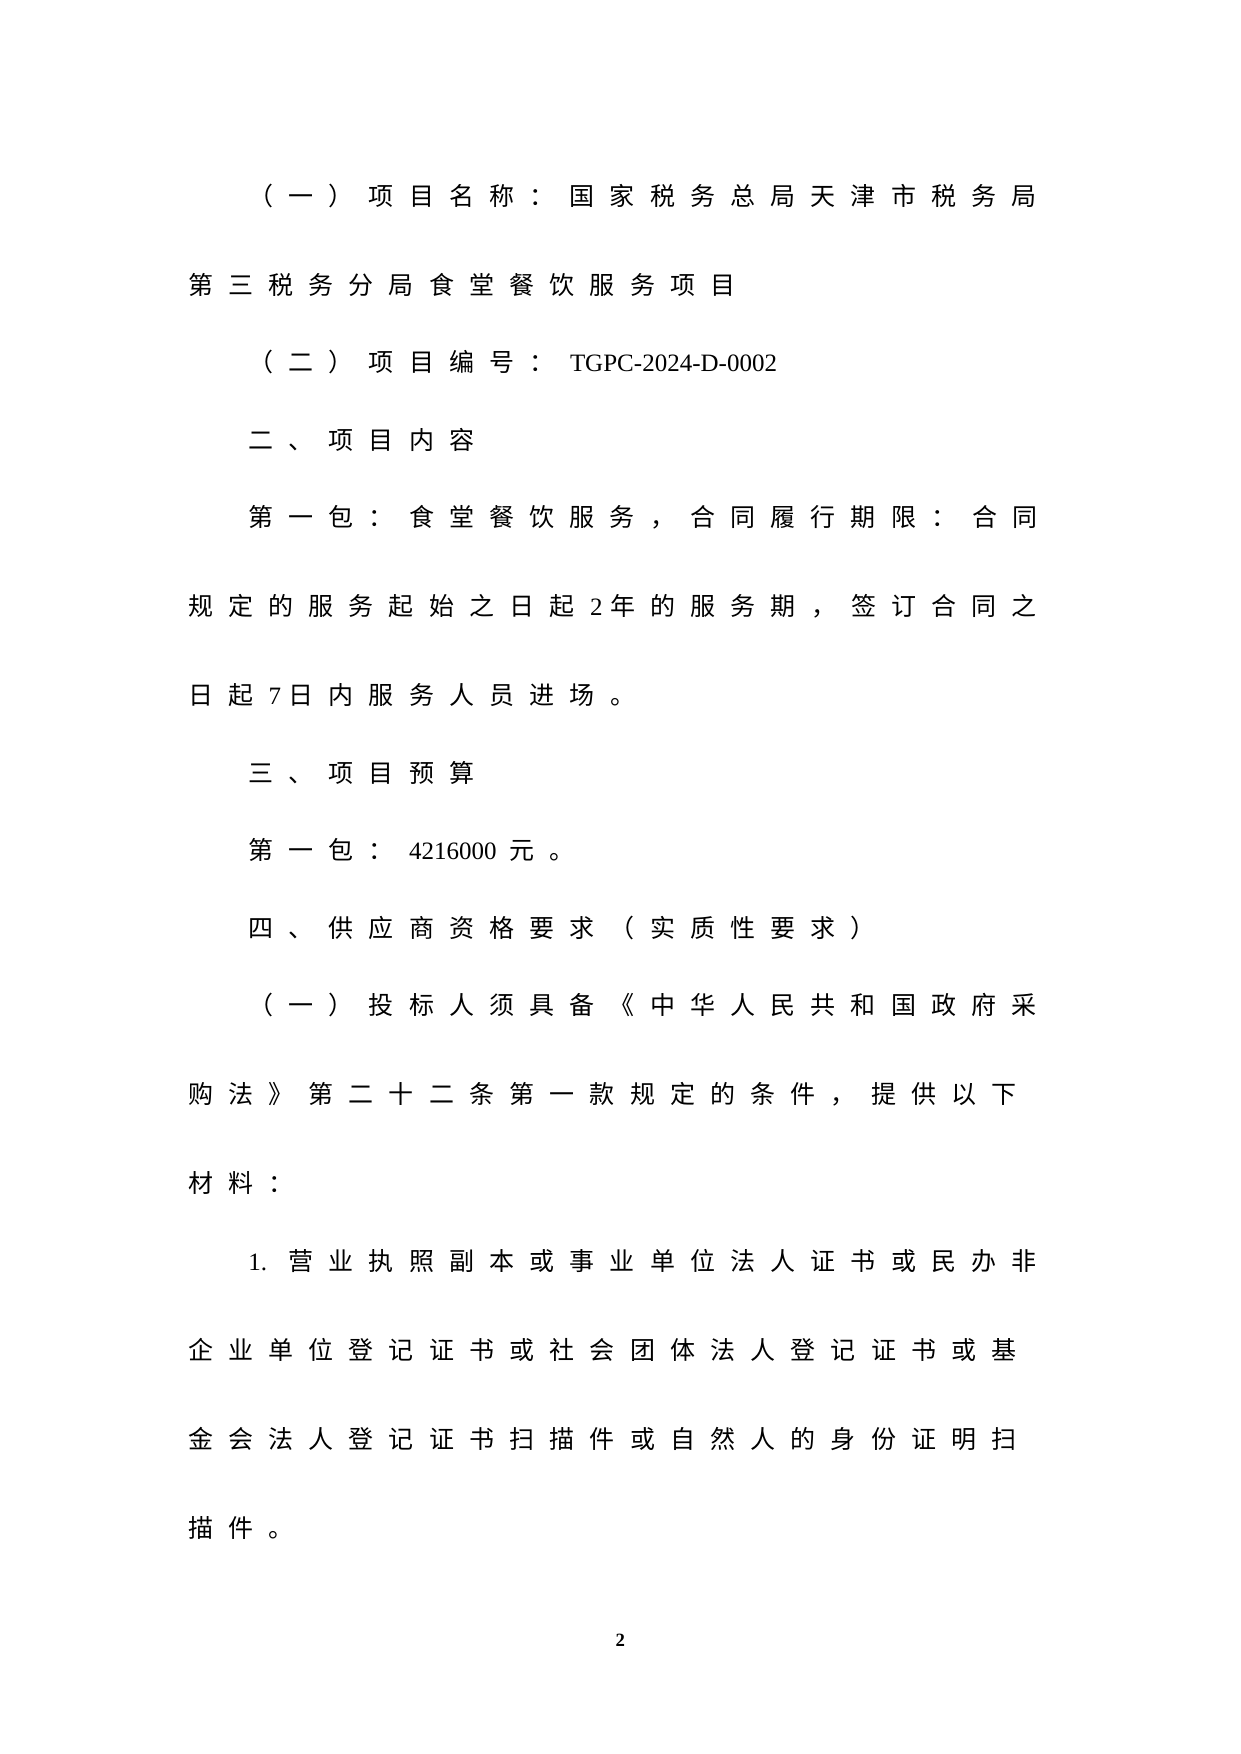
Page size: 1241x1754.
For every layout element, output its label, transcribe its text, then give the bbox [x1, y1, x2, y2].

text 二、项目内容 [188, 408, 1052, 468]
text （一）项目名称：国家税务总局天津市税务局第三税务分局食堂餐饮服务项目 [188, 164, 1052, 313]
text 第一包：4216000元。 [188, 819, 1052, 878]
text 三、项目预算 [188, 742, 1052, 801]
text （二）项目编号：TGPC-2024-D-0002 [188, 331, 1052, 390]
text 第一包：食堂餐饮服务，合同履行期限：合同规定的服务起始之日起2年的服务期，签订合同之日起7日内服务人员进场。 [188, 486, 1052, 723]
text 四、供应商资格要求（实质性要求） [188, 897, 1052, 956]
text 1. 营业执照副本或事业单位法人证书或民办非企业单位登记证书或社会团体法人登记证书或基金会法人登记证书扫描件或自然人的身份证明扫描件。 [188, 1230, 1052, 1556]
text （一）投标人须具备《中华人民共和国政府采购法》第二十二条第一款规定的条件，提供以下材料： [188, 974, 1052, 1212]
